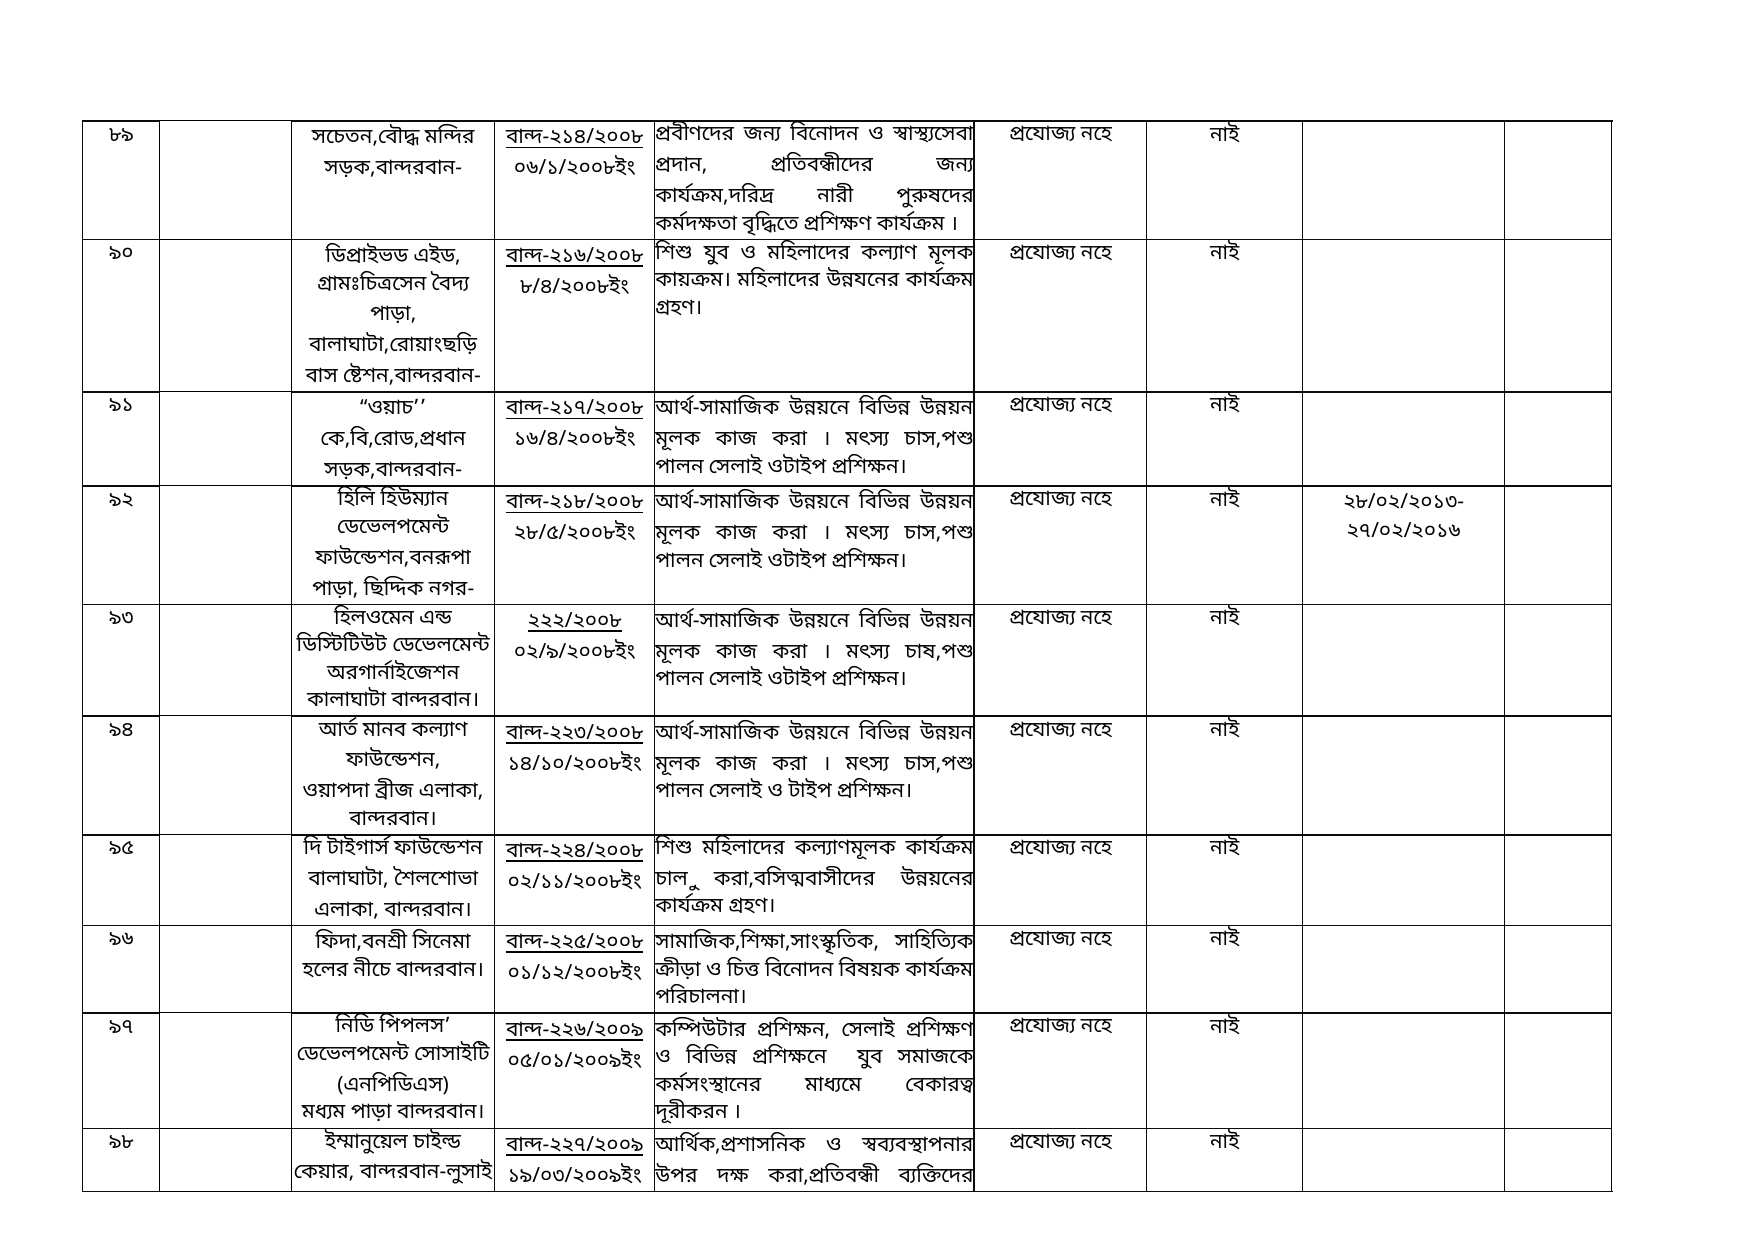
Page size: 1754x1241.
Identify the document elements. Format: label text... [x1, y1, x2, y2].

table_cell নাই [1147, 1014, 1302, 1127]
table_cell হিলি হিউম্যান ডেভেলপমেন্ট ফাউন্ডেশন,বনরূপা পাড়া, ছিদ্দিক নগর- [292, 487, 494, 603]
table_cell আর্থ-সামাজিক উন্নয়নে বিভিন্ন উন্নয়ন মূলক কাজ করা । মৎস্য চাস,পশু পালন সেলাই ওটাইপ প্রশিক্ষন। [655, 487, 973, 603]
table_cell শিশু যুব ও মহিলাদের কল্যাণ মূলক কায়ক্রম। মহিলাদের উন্নযনের কার্যক্রম গ্রহণ। [655, 240, 973, 391]
table_cell [1505, 926, 1611, 1012]
table_cell [160, 716, 291, 834]
table_cell আর্থ-সামাজিক উন্নয়নে বিভিন্ন উন্নয়ন মূলক কাজ করা । মৎস্য চাস,পশু পালন সেলাই ও টাইপ প্রশিক্ষন। [655, 717, 973, 834]
table_cell ডিপ্রাইভড এইড, গ্রামঃচিত্রসেন বৈদ্য পাড়া, বালাঘাটা,রোয়াংছড়ি বাস ষ্টেশন,বান্দরবান- [292, 240, 494, 391]
table_cell ফিদা,বনশ্রী সিনেমা হলের নীচে বান্দরবান। [292, 926, 494, 1012]
table_cell নিডি পিপলস’ ডেভেলপমেন্ট সোসাইটি (এনপিডিএস) মধ্যম পাড়া বান্দরবান। [292, 1014, 494, 1127]
table_cell ৯৮ [83, 1129, 159, 1191]
table_cell বান্দ-২১৪/২০০৮ ০৬/১/২০০৮ইং [495, 122, 654, 238]
table_cell বান্দ-২১৬/২০০৮ ৮/৪/২০০৮ইং [495, 240, 654, 391]
table_cell প্রযোজ্য নহে [975, 393, 1146, 485]
table_cell আর্ত মানব কল্যাণ ফাউন্ডেশন, ওয়াপদা ব্রীজ এলাকা, বান্দরবান। [292, 717, 494, 834]
table_cell [1505, 836, 1611, 925]
table_cell [1303, 240, 1504, 391]
table_cell [160, 486, 291, 603]
table_cell [1303, 926, 1504, 1012]
table_cell [160, 1129, 291, 1191]
table_cell [160, 926, 291, 1012]
table_cell হিলওমেন এন্ড ডিস্টিটিউট ডেভেলমেন্ট অরগার্নাইজেশন কালাঘাটা বান্দরবান। [292, 605, 494, 715]
table_cell বান্দ-২২৩/২০০৮ ১৪/১০/২০০৮ইং [495, 717, 654, 834]
table_cell [1303, 717, 1504, 834]
table_cell বান্দ-২১৭/২০০৮ ১৬/৪/২০০৮ইং [495, 393, 654, 485]
table_cell [1505, 1014, 1611, 1127]
table_cell বান্দ-২২৪/২০০৮ ০২/১১/২০০৮ইং [495, 836, 654, 925]
table_cell প্রযোজ্য নহে [975, 926, 1146, 1012]
table_cell প্রযোজ্য নহে [975, 717, 1146, 834]
table_cell নাই [1147, 717, 1302, 834]
table_cell বান্দ-২২৫/২০০৮ ০১/১২/২০০৮ইং [495, 926, 654, 1012]
table_cell ২২২/২০০৮ ০২/৯/২০০৮ইং [495, 605, 654, 715]
table_cell [1505, 1129, 1611, 1191]
table_cell [1303, 836, 1504, 925]
table_cell ৮৯ [83, 122, 159, 238]
table_cell [1303, 393, 1504, 485]
table_cell প্রযোজ্য নহে [975, 605, 1146, 715]
table_cell [1505, 240, 1611, 391]
table_cell [160, 121, 291, 238]
table_cell ৯২ [83, 487, 159, 603]
table_cell প্রযোজ্য নহে [975, 836, 1146, 925]
table_cell [1303, 122, 1504, 238]
table_cell ৯০ [83, 240, 159, 391]
table_cell [160, 605, 291, 715]
table_cell প্রযোজ্য নহে [975, 122, 1146, 238]
table_cell নাই [1147, 240, 1302, 391]
table_cell ৯৭ [83, 1014, 159, 1127]
table_cell ‘‘ওয়াচ’’ কে,বি,রোড,প্রধান সড়ক,বান্দরবান- [292, 393, 494, 485]
table_cell প্রযোজ্য নহে [975, 1014, 1146, 1127]
table_cell বান্দ-২১৮/২০০৮ ২৮/৫/২০০৮ইং [495, 487, 654, 603]
table_cell নাই [1147, 605, 1302, 715]
table_cell প্রযোজ্য নহে [975, 487, 1146, 603]
table_cell [160, 240, 291, 391]
table_cell [1505, 122, 1611, 238]
table_cell নাই [1147, 926, 1302, 1012]
table_cell [160, 1013, 291, 1127]
table_cell নাই [1147, 122, 1302, 238]
table_cell প্রবীণদের জন্য বিনোদন ও স্বাস্থ্যসেবা প্রদান, প্রতিবন্ধীদের জন্য কার্যক্রম,দরিদ্র নারী পুরুষদের কর্মদক্ষতা বৃদ্ধিতে প্রশিক্ষণ কার্যক্রম । [655, 122, 973, 238]
table_cell প্রযোজ্য নহে [975, 240, 1146, 391]
table_cell প্রযোজ্য নহে [975, 1129, 1146, 1191]
table_cell বান্দ-২২৬/২০০৯ ০৫/০১/২০০৯ইং [495, 1014, 654, 1127]
table_cell শিশু মহিলাদের কল্যাণমূলক কার্যক্রম চালু করা,বসিত্মবাসীদের উন্নয়নের কার্যক্রম গ্রহণ। [655, 836, 973, 925]
table_cell [160, 835, 291, 925]
table_cell [160, 392, 291, 485]
table_cell ৯৫ [83, 836, 159, 925]
table_cell আর্থ-সামাজিক উন্নয়নে বিভিন্ন উন্নয়ন মূলক কাজ করা । মৎস্য চাস,পশু পালন সেলাই ওটাইপ প্রশিক্ষন। [655, 393, 973, 485]
table_cell ২৮/০২/২০১৩-২৭/০২/২০১৬ [1303, 487, 1504, 603]
table_cell [1505, 393, 1611, 485]
table_cell [1505, 605, 1611, 715]
table_cell ৯৪ [83, 717, 159, 834]
table_cell [1303, 605, 1504, 715]
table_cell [655, 1129, 973, 1191]
table_cell [1505, 717, 1611, 834]
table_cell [495, 1129, 654, 1191]
table_cell নাই [1147, 1129, 1302, 1191]
table_cell [1505, 487, 1611, 603]
table_cell সচেতন,বৌদ্ধ মন্দির সড়ক,বান্দরবান- [292, 122, 494, 238]
table_cell ৯৬ [83, 926, 159, 1012]
table_cell নাই [1147, 836, 1302, 925]
table_cell আর্থ-সামাজিক উন্নয়নে বিভিন্ন উন্নয়ন মূলক কাজ করা । মৎস্য চাষ,পশু পালন সেলাই ওটাইপ প্রশিক্ষন। [655, 605, 973, 715]
table_cell [1303, 1014, 1504, 1127]
table_cell ৯৩ [83, 605, 159, 715]
table_cell ৯১ [83, 393, 159, 485]
table_cell নাই [1147, 393, 1302, 485]
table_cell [292, 1129, 494, 1191]
table_cell [1303, 1129, 1504, 1191]
table_cell নাই [1147, 487, 1302, 603]
table_cell কম্পিউটার প্রশিক্ষন, সেলাই প্রশিক্ষণ ও বিভিন্ন প্রশিক্ষনে যুব সমাজকে কর্মসংস্থানের মাধ্যমে বেকারত্ব দূরীকরন । [655, 1014, 973, 1127]
table_cell দি টাইগার্স ফাউন্ডেশন বালাঘাটা, শৈলশোভা এলাকা, বান্দরবান। [292, 836, 494, 925]
table_cell সামাজিক,শিক্ষা,সাংস্কৃতিক, সাহিত্যিক ক্রীড়া ও চিত্ত বিনোদন বিষয়ক কার্যক্রম পরিচালনা। [655, 926, 973, 1012]
